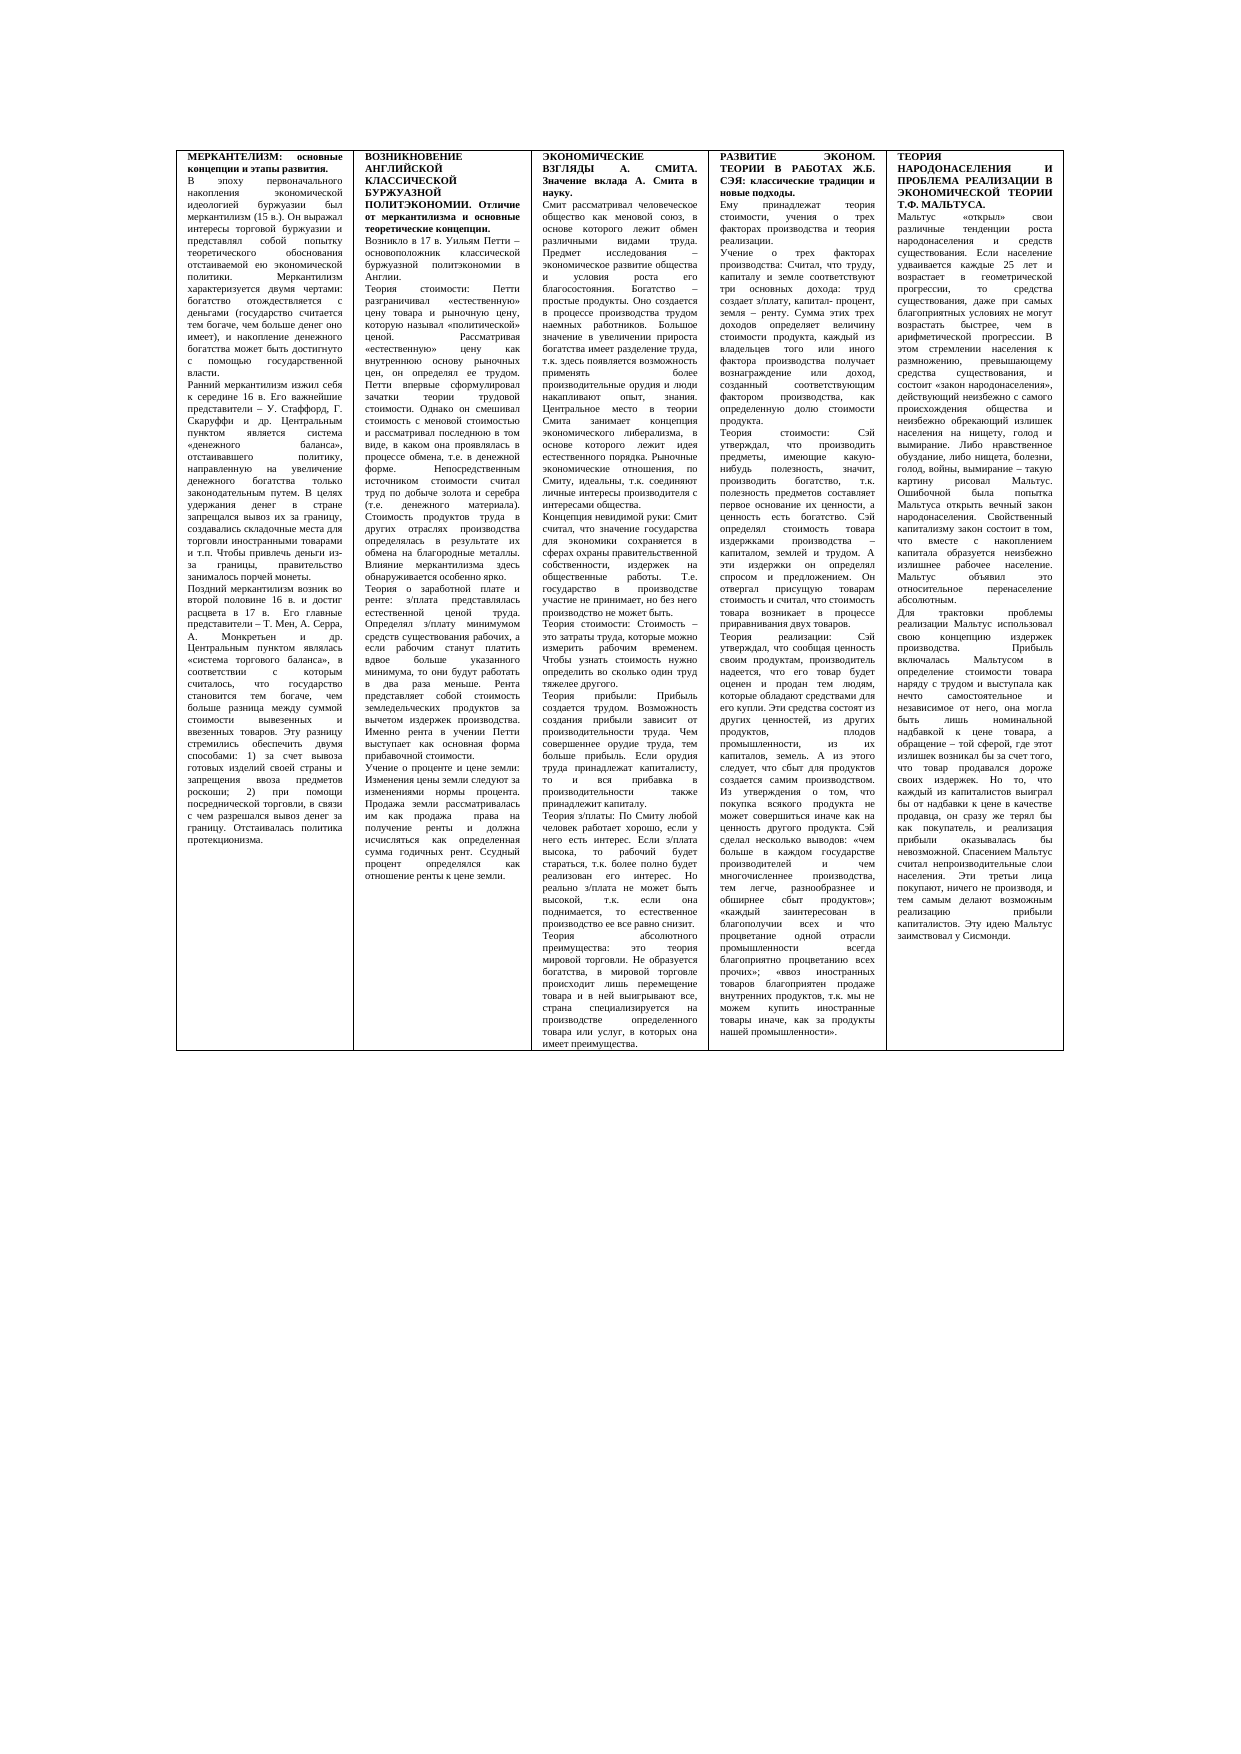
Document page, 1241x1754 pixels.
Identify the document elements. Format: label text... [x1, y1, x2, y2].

table_header ТЕОРИЯ НАРОДОНАСЕЛЕНИЯ И ПРОБЛЕМА РЕАЛИЗАЦИИ В ЭКОНОМИЧЕСКОЙ ТЕОРИИ Т.Ф. МАЛЬТУСА. Мальтус «открыл» свои различные тенденции роста народонаселения и средств существования. Если население удваивается каждые 25 лет и возрастает в геометрической прогрессии, то средства существования, даже при самых благоприятных условиях не могут возрастать быстрее, чем в арифметической прогрессии. В этом стремлении населения к размножению, превышающему средства существования, и состоит «закон народонаселения», действующий неизбежно с самого происхождения общества и неизбежно обрекающий излишек населения на нищету, голод и вымирание. Либо нравственное обуздание, либо нищета, болезни, голод, войны, вымирание – такую картину рисовал Мальтус. Ошибочной была попытка Мальтуса открыть вечный закон народонаселения. Свойственный капитализму закон состоит в том, что вместе с накоплением капитала образуется неизбежно излишнее рабочее население. Мальтус объявил это относительное перенаселение абсолютным. Для трактовки проблемы реализации Мальтус использовал свою концепцию издержек производства. Прибыль включалась Мальтусом в определение стоимости товара наряду с трудом и выступала как нечто самостоятельное и независимое от него, она могла быть лишь номинальной надбавкой к цене товара, а обращение – той сферой, где этот излишек возникал бы за счет того, что товар продавался дороже своих издержек. Но то, что каждый из капиталистов выиграл бы от надбавки к цене в качестве продавца, он сразу же терял бы как покупатель, и реализация прибыли оказывалась бы невозможной. Спасением Мальтус считал непроизводительные слои населения. Эти третьи лица покупают, ничего не производя, и тем самым делают возможным реализацию прибыли капиталистов. Эту идею Мальтус заимствовал у Сисмонди. [887, 151, 1063, 1049]
table_header ЭКОНОМИЧЕСКИЕ ВЗГЛЯДЫ А. СМИТА. Значение вклада А. Смита в науку. Смит рассматривал человеческое общество как меновой союз, в основе которого лежит обмен различными видами труда. Предмет исследования – экономическое развитие общества и условия роста его благосостояния. Богатство – простые продукты. Оно создается в процессе производства трудом наемных работников. Большое значение в увеличении прироста богатства имеет разделение труда, т.к. здесь появляется возможность применять более производительные орудия и люди накапливают опыт, знания. Центральное место в теории Смита занимает концепция экономического либерализма, в основе которого лежит идея естественного порядка. Рыночные экономические отношения, по Смиту, идеальны, т.к. соединяют личные интересы производителя с интересами общества. Концепция невидимой руки: Смит считал, что значение государства для экономики сохраняется в сферах охраны правительственной собственности, издержек на общественные работы. Т.е. государство в производстве участие не принимает, но без него производство не может быть. Теория стоимости: Стоимость – это затраты труда, которые можно измерить рабочим временем. Чтобы узнать стоимость нужно определить во сколько один труд тяжелее другого. Теория прибыли: Прибыль создается трудом. Возможность создания прибыли зависит от производительности труда. Чем совершеннее орудие труда, тем больше прибыль. Если орудия труда принадлежат капиталисту, то и вся прибавка в производительности также принадлежит капиталу. Теория з/платы: По Смиту любой человек работает хорошо, если у него есть интерес. Если з/плата высока, то рабочий будет стараться, т.к. более полно будет реализован его интерес. Но реально з/плата не может быть высокой, т.к. если она поднимается, то естественное производство ее все равно снизит. Теория абсолютного преимущества: это теория мировой торговли. Не образуется богатства, в мировой торговле происходит лишь перемещение товара и в ней выигрывают все, страна специализируется на производстве определенного товара или услуг, в которых она имеет преимущества. [532, 151, 708, 1049]
table_header МЕРКАНТЕЛИЗМ: основные концепции и этапы развития. В эпоху первоначального накопления экономической идеологией буржуазии был меркантилизм (15 в.). Он выражал интересы торговой буржуазии и представлял собой попытку теоретического обоснования отстаиваемой ею экономической политики. Меркантилизм характеризуется двумя чертами: богатство отождествляется с деньгами (государство считается тем богаче, чем больше денег оно имеет), и накопление денежного богатства может быть достигнуто с помощью государственной власти. Ранний меркантилизм изжил себя к середине 16 в. Его важнейшие представители – У. Стаффорд, Г. Скаруффи и др. Центральным пунктом является система «денежного баланса», отстаивавшего политику, направленную на увеличение денежного богатства только законодательным путем. В целях удержания денег в стране запрещался вывоз их за границу, создавались складочные места для торговли иностранными товарами и т.п. Чтобы привлечь деньги из-за границы, правительство занималось порчей монеты. Поздний меркантилизм возник во второй половине 16 в. и достиг расцвета в 17 в. Его главные представители – Т. Мен, А. Серра, А. Монкретьен и др. Центральным пунктом являлась «система торгового баланса», в соответствии с которым считалось, что государство становится тем богаче, чем больше разница между суммой стоимости вывезенных и ввезенных товаров. Эту разницу стремились обеспечить двумя способами: 1) за счет вывоза готовых изделий своей страны и запрещения ввоза предметов роскоши; 2) при помощи посреднической торговли, в связи с чем разрешался вывоз денег за границу. Отстаивалась политика протекционизма. [177, 151, 353, 1049]
table_header РАЗВИТИЕ ЭКОНОМ. ТЕОРИИ В РАБОТАХ Ж.Б. СЭЯ: классические традиции и новые подходы. Ему принадлежат теория стоимости, учения о трех факторах производства и теория реализации. Учение о трех факторах производства: Считал, что труду, капиталу и земле соответствуют три основных дохода: труд создает з/плату, капитал- процент, земля – ренту. Сумма этих трех доходов определяет величину стоимости продукта, каждый из владельцев того или иного фактора производства получает вознаграждение или доход, созданный соответствующим фактором производства, как определенную долю стоимости продукта. Теория стоимости: Сэй утверждал, что производить предметы, имеющие какую-нибудь полезность, значит, производить богатство, т.к. полезность предметов составляет первое основание их ценности, а ценность есть богатство. Сэй определял стоимость товара издержками производства – капиталом, землей и трудом. А эти издержки он определял спросом и предложением. Он отвергал присущую товарам стоимость и считал, что стоимость товара возникает в процессе приравнивания двух товаров. Теория реализации: Сэй утверждал, что сообщая ценность своим продуктам, производитель надеется, что его товар будет оценен и продан тем людям, которые обладают средствами для его купли. Эти средства состоят из других ценностей, из других продуктов, плодов промышленности, из их капиталов, земель. А из этого следует, что сбыт для продуктов создается самим производством. Из утверждения о том, что покупка всякого продукта не может совершиться иначе как на ценность другого продукта. Сэй сделал несколько выводов: «чем больше в каждом государстве производителей и чем многочисленнее производства, тем легче, разнообразнее и обширнее сбыт продуктов»; «каждый заинтересован в благополучии всех и что процветание одной отрасли промышленности всегда благоприятно процветанию всех прочих»; «ввоз иностранных товаров благоприятен продаже внутренних продуктов, т.к. мы не можем купить иностранные товары иначе, как за продукты нашей промышленности». [709, 151, 886, 1049]
table_header ВОЗНИКНОВЕНИЕ АНГЛИЙСКОЙ КЛАССИЧЕСКОЙ БУРЖУАЗНОЙ ПОЛИТЭКОНОМИИ. Отличие от меркантилизма и основные теоретические концепции. Возникло в 17 в. Уильям Петти – основоположник классической буржуазной политэкономии в Англии. Теория стоимости: Петти разграничивал «естественную» цену товара и рыночную цену, которую называл «политической» ценой. Рассматривая «естественную» цену как внутреннюю основу рыночных цен, он определял ее трудом. Петти впервые сформулировал зачатки теории трудовой стоимости. Однако он смешивал стоимость с меновой стоимостью и рассматривал последнюю в том виде, в каком она проявлялась в процессе обмена, т.е. в денежной форме. Непосредственным источником стоимости считал труд по добыче золота и серебра (т.е. денежного материала). Стоимость продуктов труда в других отраслях производства определялась в результате их обмена на благородные металлы. Влияние меркантилизма здесь обнаруживается особенно ярко. Теория о заработной плате и ренте: з/плата представлялась естественной ценой труда. Определял з/плату минимумом средств существования рабочих, а если рабочим станут платить вдвое больше указанного минимума, то они будут работать в два раза меньше. Рента представляет собой стоимость земледельческих продуктов за вычетом издержек производства. Именно рента в учении Петти выступает как основная форма прибавочной стоимости. Учение о проценте и цене земли: Изменения цены земли следуют за изменениями нормы процента. Продажа земли рассматривалась им как продажа права на получение ренты и должна исчисляться как определенная сумма годичных рент. Ссудный процент определялся как отношение ренты к цене земли. [354, 151, 531, 1049]
